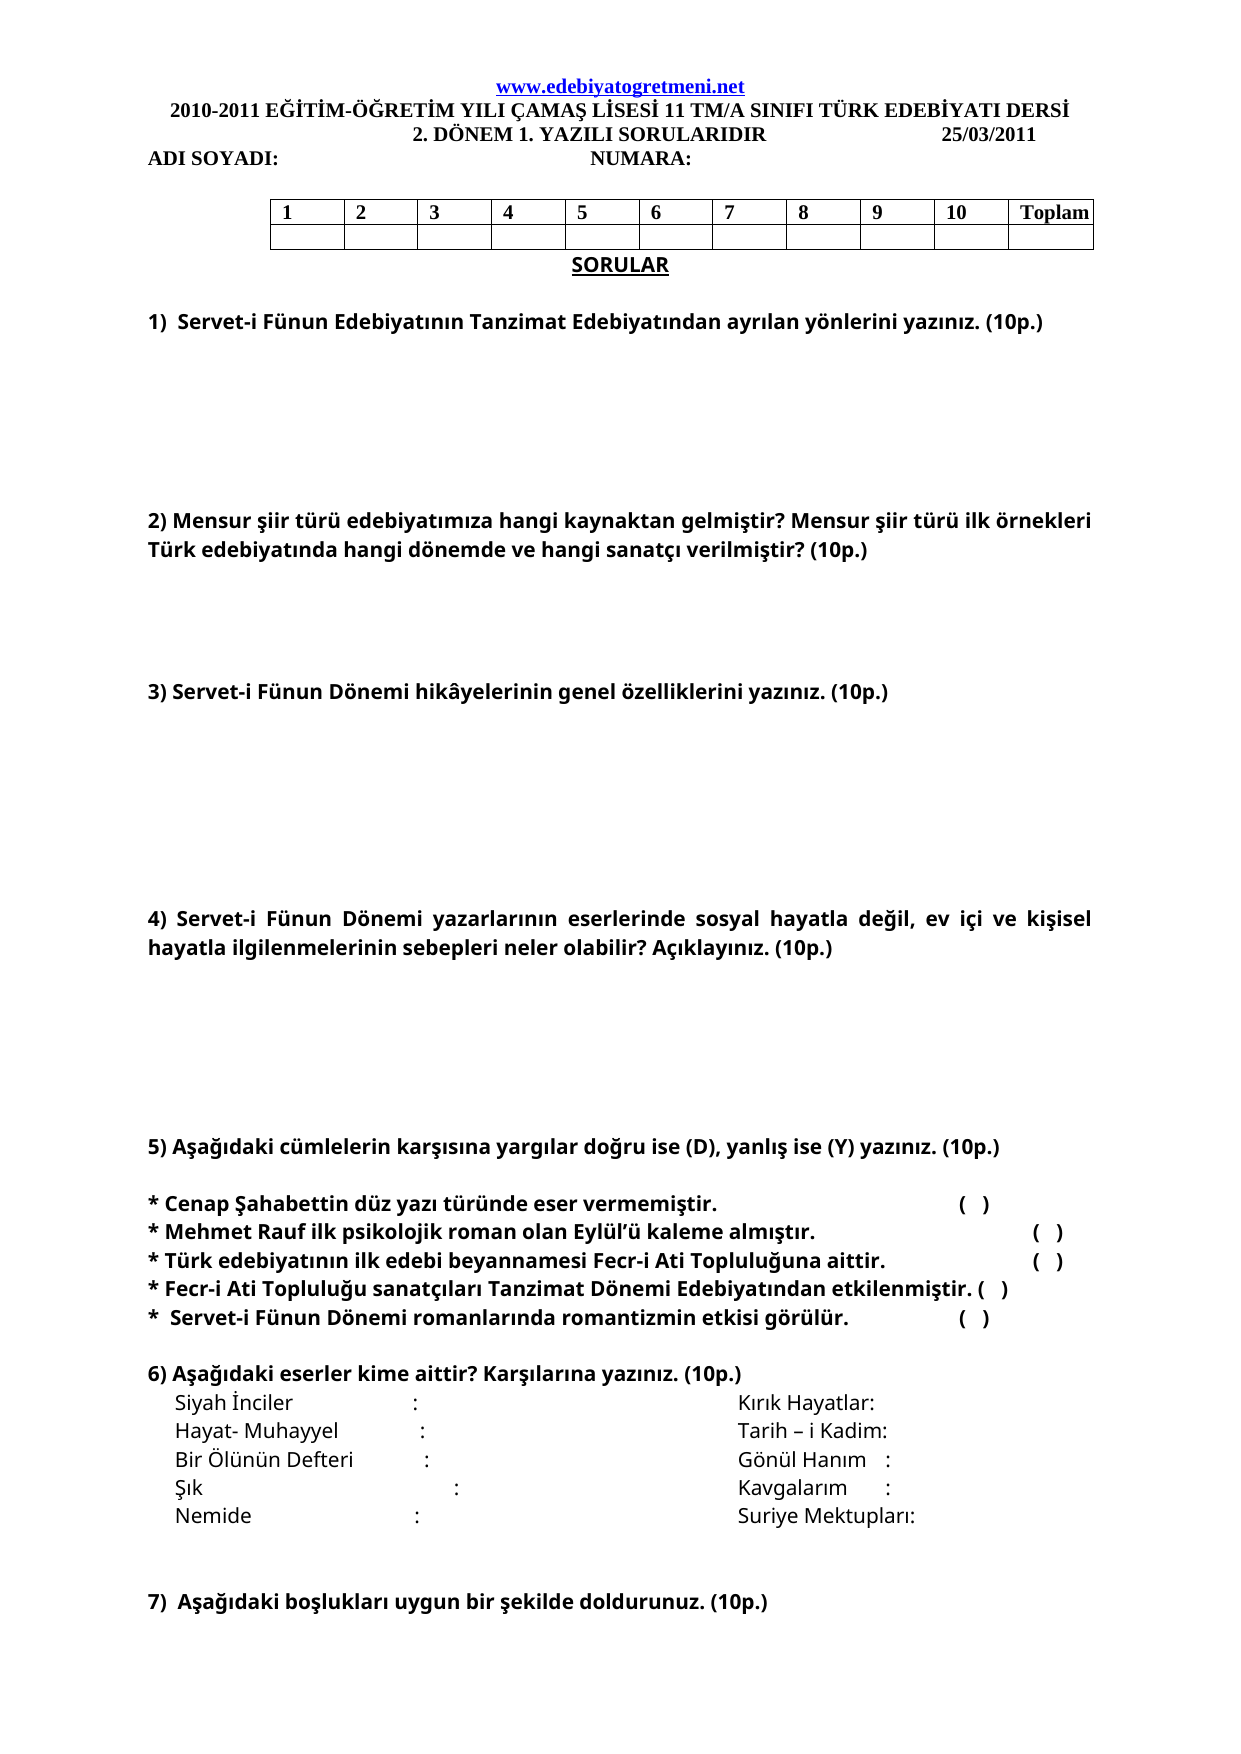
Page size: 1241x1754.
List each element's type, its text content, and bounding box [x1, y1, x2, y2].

text Hayat- Muhayyel : Tarih – i Kadim: [148, 1416, 1093, 1445]
table_cell [492, 225, 565, 249]
table_header 2 [345, 200, 417, 224]
table_header 8 [787, 200, 860, 224]
table_cell [566, 225, 639, 249]
text 6) Aşağıdaki eserler kime aittir? Karşılarına yazınız. (10p.) [148, 1359, 1093, 1388]
text Şık : Kavgalarım : [148, 1473, 1093, 1502]
text 1) Servet-i Fünun Edebiyatının Tanzimat Edebiyatından ayrılan yönlerini yazınız. (10p.) [148, 307, 1093, 336]
text 5) Aşağıdaki cümlelerin karşısına yargılar doğru ise (D), yanlış ise (Y) yazınız. (10p.) [148, 1132, 1093, 1160]
table_cell [640, 225, 712, 249]
text * Cenap Şahabettin düz yazı türünde eser vermemiştir. ( ) [148, 1189, 1093, 1217]
table_header 7 [713, 200, 786, 224]
table_header 9 [861, 200, 934, 224]
table_cell [1009, 225, 1093, 249]
table_header 1 [271, 200, 344, 224]
table_cell [271, 225, 344, 249]
table_cell [418, 225, 491, 249]
table_cell [787, 225, 860, 249]
text Siyah İnciler : Kırık Hayatlar: [148, 1388, 1093, 1416]
text 3) Servet-i Fünun Dönemi hikâyelerinin genel özelliklerini yazınız. (10p.) [148, 677, 1093, 705]
table_header 10 [935, 200, 1008, 224]
text * Türk edebiyatının ilk edebi beyannamesi Fecr-i Ati Topluluğuna aittir. ( ) [148, 1246, 1093, 1274]
table_header 5 [566, 200, 639, 224]
text * Servet-i Fünun Dönemi romanlarında romantizmin etkisi görülür. ( ) [148, 1303, 1093, 1331]
table_cell [713, 225, 786, 249]
text SORULAR [148, 250, 1093, 278]
table_header Toplam t [1009, 200, 1093, 224]
text 7) Aşağıdaki boşlukları uygun bir şekilde doldurunuz. (10p.) [148, 1587, 1093, 1616]
text * Fecr-i Ati Topluluğu sanatçıları Tanzimat Dönemi Edebiyatından etkilenmiştir. ( ) [148, 1274, 1093, 1303]
text Bir Ölünün Defteri : Gönül Hanım : [148, 1445, 1093, 1473]
table_cell [345, 225, 417, 249]
text 2) Mensur şiir türü edebiyatımıza hangi kaynaktan gelmiştir? Mensur şiir türü ilk örnekleri Türk edebiyatında hangi dönemde ve hangi sanatçı verilmiştir? (10p.) [148, 506, 1093, 563]
text * Mehmet Rauf ilk psikolojik roman olan Eylül’ü kaleme almıştır. ( ) [148, 1217, 1093, 1246]
table_header 6 [640, 200, 712, 224]
text 4) Servet-i Fünun Dönemi yazarlarının eserlerinde sosyal hayatla değil, ev içi ve kişisel hayatla ilgilenmelerinin sebepleri neler olabilir? Açıklayınız. (10p.) [148, 904, 1093, 961]
table_cell [861, 225, 934, 249]
text 2. DÖNEM 1. YAZILI SORULARIDIR 25/03/2011 [148, 122, 1093, 146]
text www.edebiyatogretmeni.net [148, 74, 1093, 98]
table_header 4 [492, 200, 565, 224]
text 2010-2011 EĞİTİM-ÖĞRETİM YILI ÇAMAŞ LİSESİ 11 TM/A SINIFI TÜRK EDEBİYATI DERSİ [148, 98, 1093, 122]
text Nemide : Suriye Mektupları: [148, 1502, 1093, 1530]
table_header 3 [418, 200, 491, 224]
table_cell [935, 225, 1008, 249]
text ADI SOYADI: NUMARA: [148, 146, 1093, 170]
